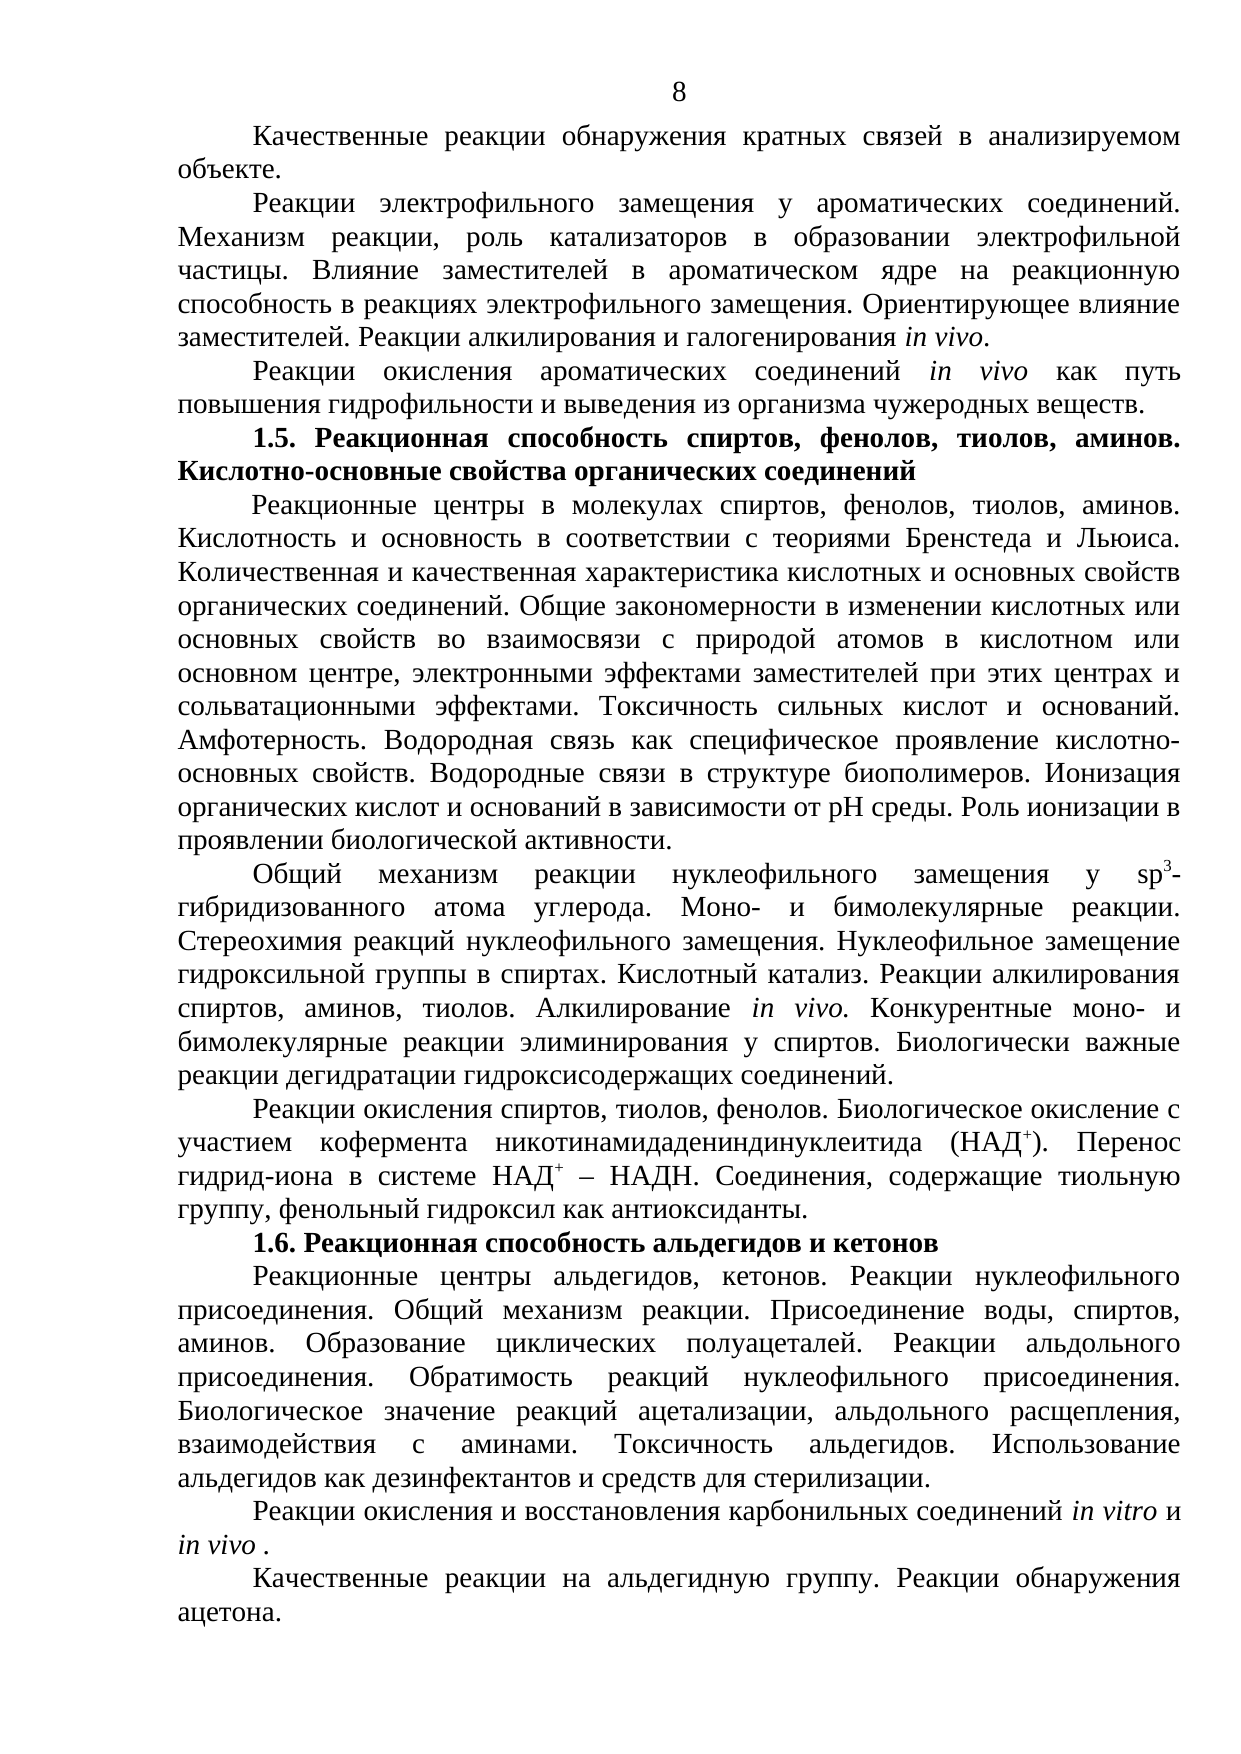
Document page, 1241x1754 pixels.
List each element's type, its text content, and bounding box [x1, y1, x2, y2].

text Реакционные центры в молекулах спиртов, фенолов, тиолов, аминов. Кислотность и основность в соответствии с теориями Бренстеда и Льюиса. Количественная и качественная характеристика кислотных и основных свойств органических соединений. Общие закономерности в изменении кислотных или основных свойств во взаимосвязи с природой атомов в кислотном или основном центре, электронными эффектами заместителей при этих центрах и сольватационными эффектами. Токсичность сильных кислот и оснований. Амфотерность. Водородная связь как специфическое проявление кислотно-основных свойств. Водородные связи в структуре биополимеров. Ионизация органических кислот и оснований в зависимости от рН среды. Роль ионизации в проявлении биологической активности. [177, 487, 1181, 856]
text Реакции окисления спиртов, тиолов, фенолов. Биологическое окисление с участием кофермента никотинамидадениндинуклеитида (НАД+). Перенос гидрид-иона в системе НАД+ – НАДН. Соединения, содержащие тиольную группу, фенольный гидроксил как антиоксиданты. [177, 1091, 1181, 1225]
text Реакционные центры альдегидов, кетонов. Реакции нуклеофильного присоединения. Общий механизм реакции. Присоединение воды, спиртов, аминов. Образование циклических полуацеталей. Реакции альдольного присоединения. Обратимость реакций нуклеофильного присоединения. Биологическое значение реакций ацетализации, альдольного расщепления, взаимодействия с аминами. Токсичность альдегидов. Использование альдегидов как дезинфектантов и средств для стерилизации. [177, 1258, 1181, 1493]
text Качественные реакции на альдегидную группу. Реакции обнаружения ацетона. [177, 1560, 1181, 1627]
text Реакции электрофильного замещения у ароматических соединений. Механизм реакции, роль катализаторов в образовании электрофильной частицы. Влияние заместителей в ароматическом ядре на реакционную способность в реакциях электрофильного замещения. Ориентирующее влияние заместителей. Реакции алкилирования и галогенирования in vivo. [177, 185, 1181, 353]
text 1.6. Реакционная способность альдегидов и кетонов [177, 1225, 1181, 1258]
text Качественные реакции обнаружения кратных связей в анализируемом объекте. [177, 118, 1181, 185]
text 1.5. Реакционная способность спиртов, фенолов, тиолов, аминов. Кислотно-основные свойства органических соединений [177, 420, 1181, 487]
text Реакции окисления и восстановления карбонильных соединений in vitro и in vivo . [177, 1493, 1181, 1560]
text Реакции окисления ароматических соединений in vivo как путь повышения гидрофильности и выведения из организма чужеродных веществ. [177, 353, 1181, 420]
text Общий механизм реакции нуклеофильного замещения у sp3-гибридизованного атома углерода. Моно- и бимолекулярные реакции. Стереохимия реакций нуклеофильного замещения. Нуклеофильное замещение гидроксильной группы в спиртах. Кислотный катализ. Реакции алкилирования спиртов, аминов, тиолов. Алкилирование in vivo. Конкурентные моно- и бимолекулярные реакции элиминирования у спиртов. Биологически важные реакции дегидратации гидроксисодержащих соединений. [177, 856, 1181, 1091]
